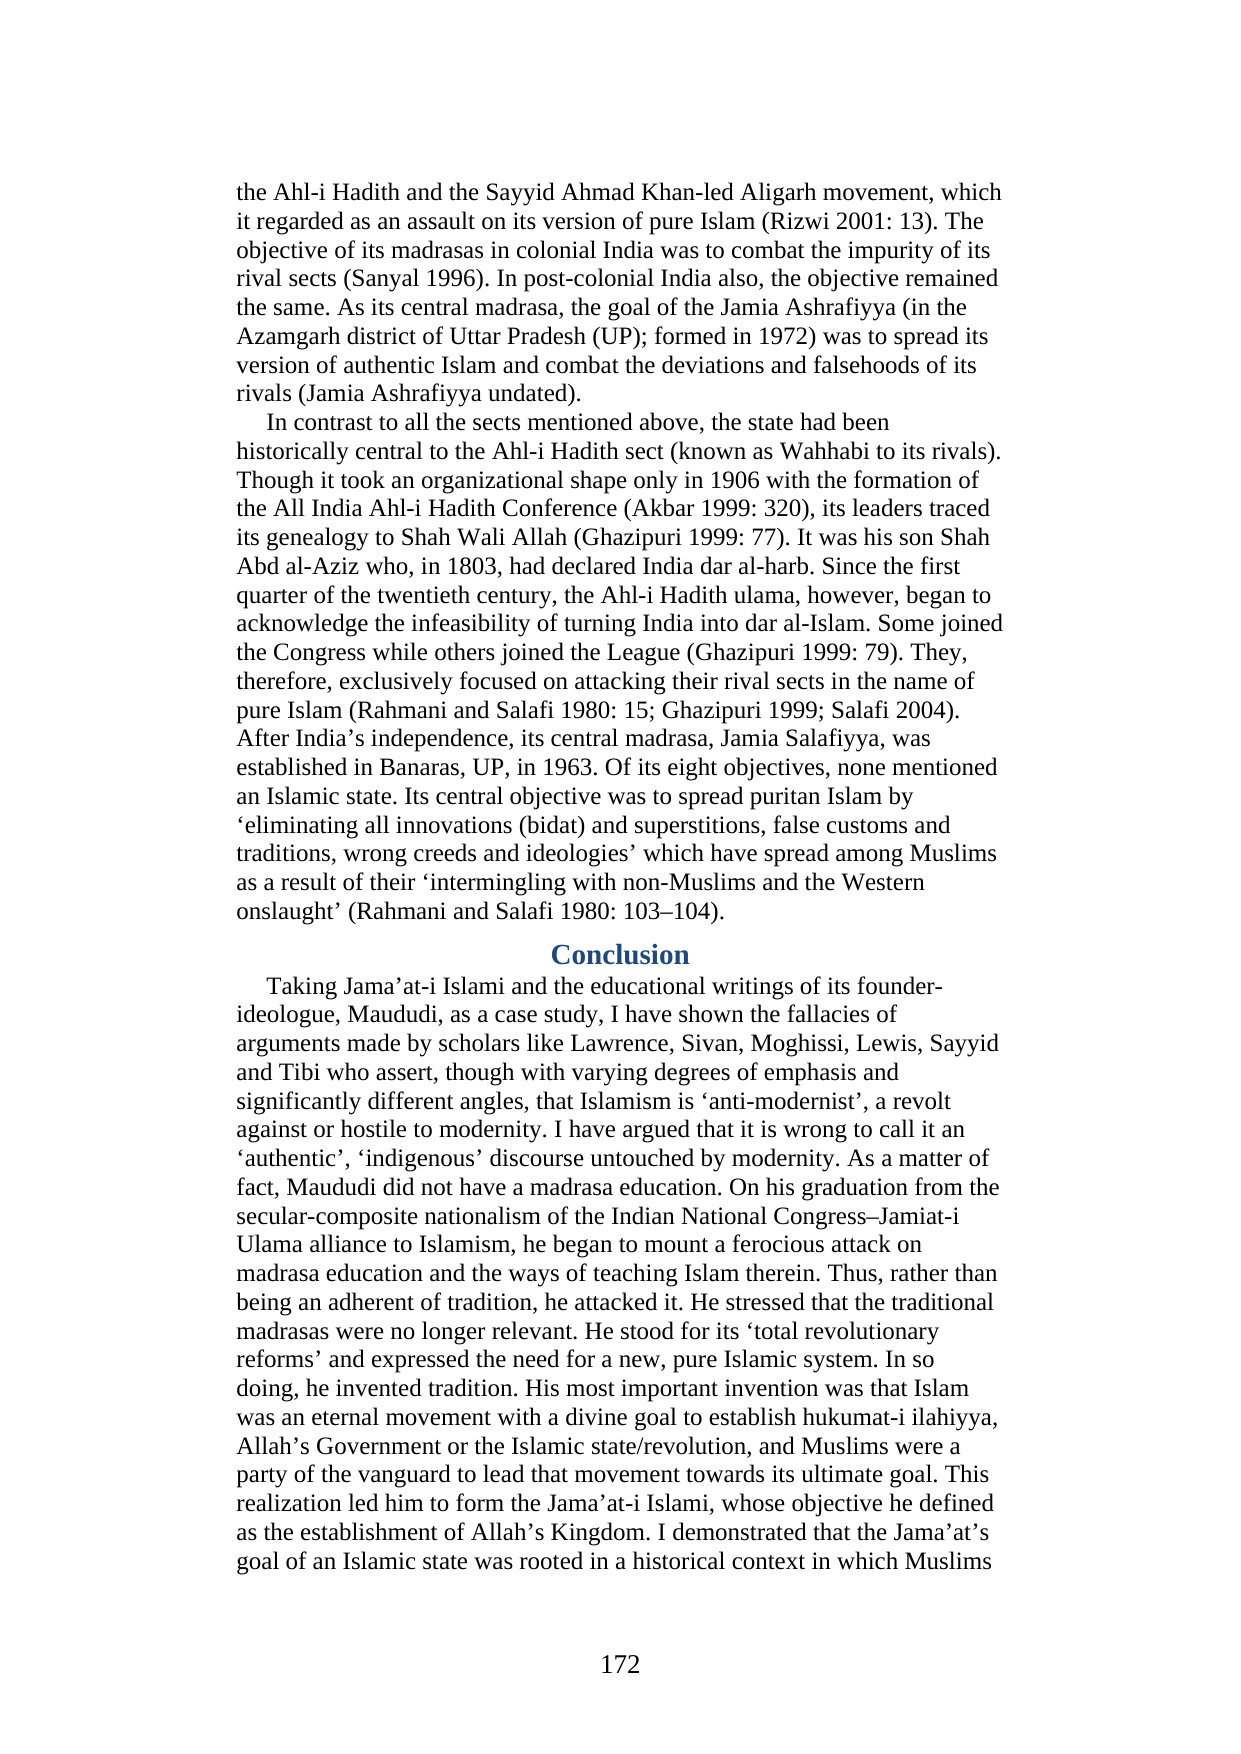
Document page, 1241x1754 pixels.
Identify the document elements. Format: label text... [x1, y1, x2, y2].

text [236, 177, 1004, 407]
subtitle Conclusion [236, 937, 1004, 971]
text In contrast to all the sects mentioned above, the state had been historically central to the Ahl-i Hadith sect (known as Wahhabi to its rivals). Though it took an organizational shape only in 1906 with the formation of the All India Ahl-i Hadith Conference (Akbar 1999: 320), its leaders traced its genealogy to Shah Wali Allah (Ghazipuri 1999: 77). It was his son Shah Abd al-Aziz who, in 1803, had declared India dar al-harb. Since the first quarter of the twentieth century, the Ahl-i Hadith ulama, however, began to acknowledge the infeasibility of turning India into dar al-Islam. Some joined the Congress while others joined the League (Ghazipuri 1999: 79). They, therefore, exclusively focused on attacking their rival sects in the name of pure Islam (Rahmani and Salafi 1980: 15; Ghazipuri 1999; Salafi 2004). After India’s independence, its central madrasa, Jamia Salafiyya, was established in Banaras, UP, in 1963. Of its eight objectives, none mentioned an Islamic state. Its central objective was to spread puritan Islam by ‘eliminating all innovations (bidat) and superstitions, false customs and traditions, wrong creeds and ideologies’ which have spread among Muslims as a result of their ‘intermingling with non-Muslims and the Western onslaught’ (Rahmani and Salafi 1980: 103–104). [236, 407, 1004, 925]
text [236, 971, 1004, 1574]
